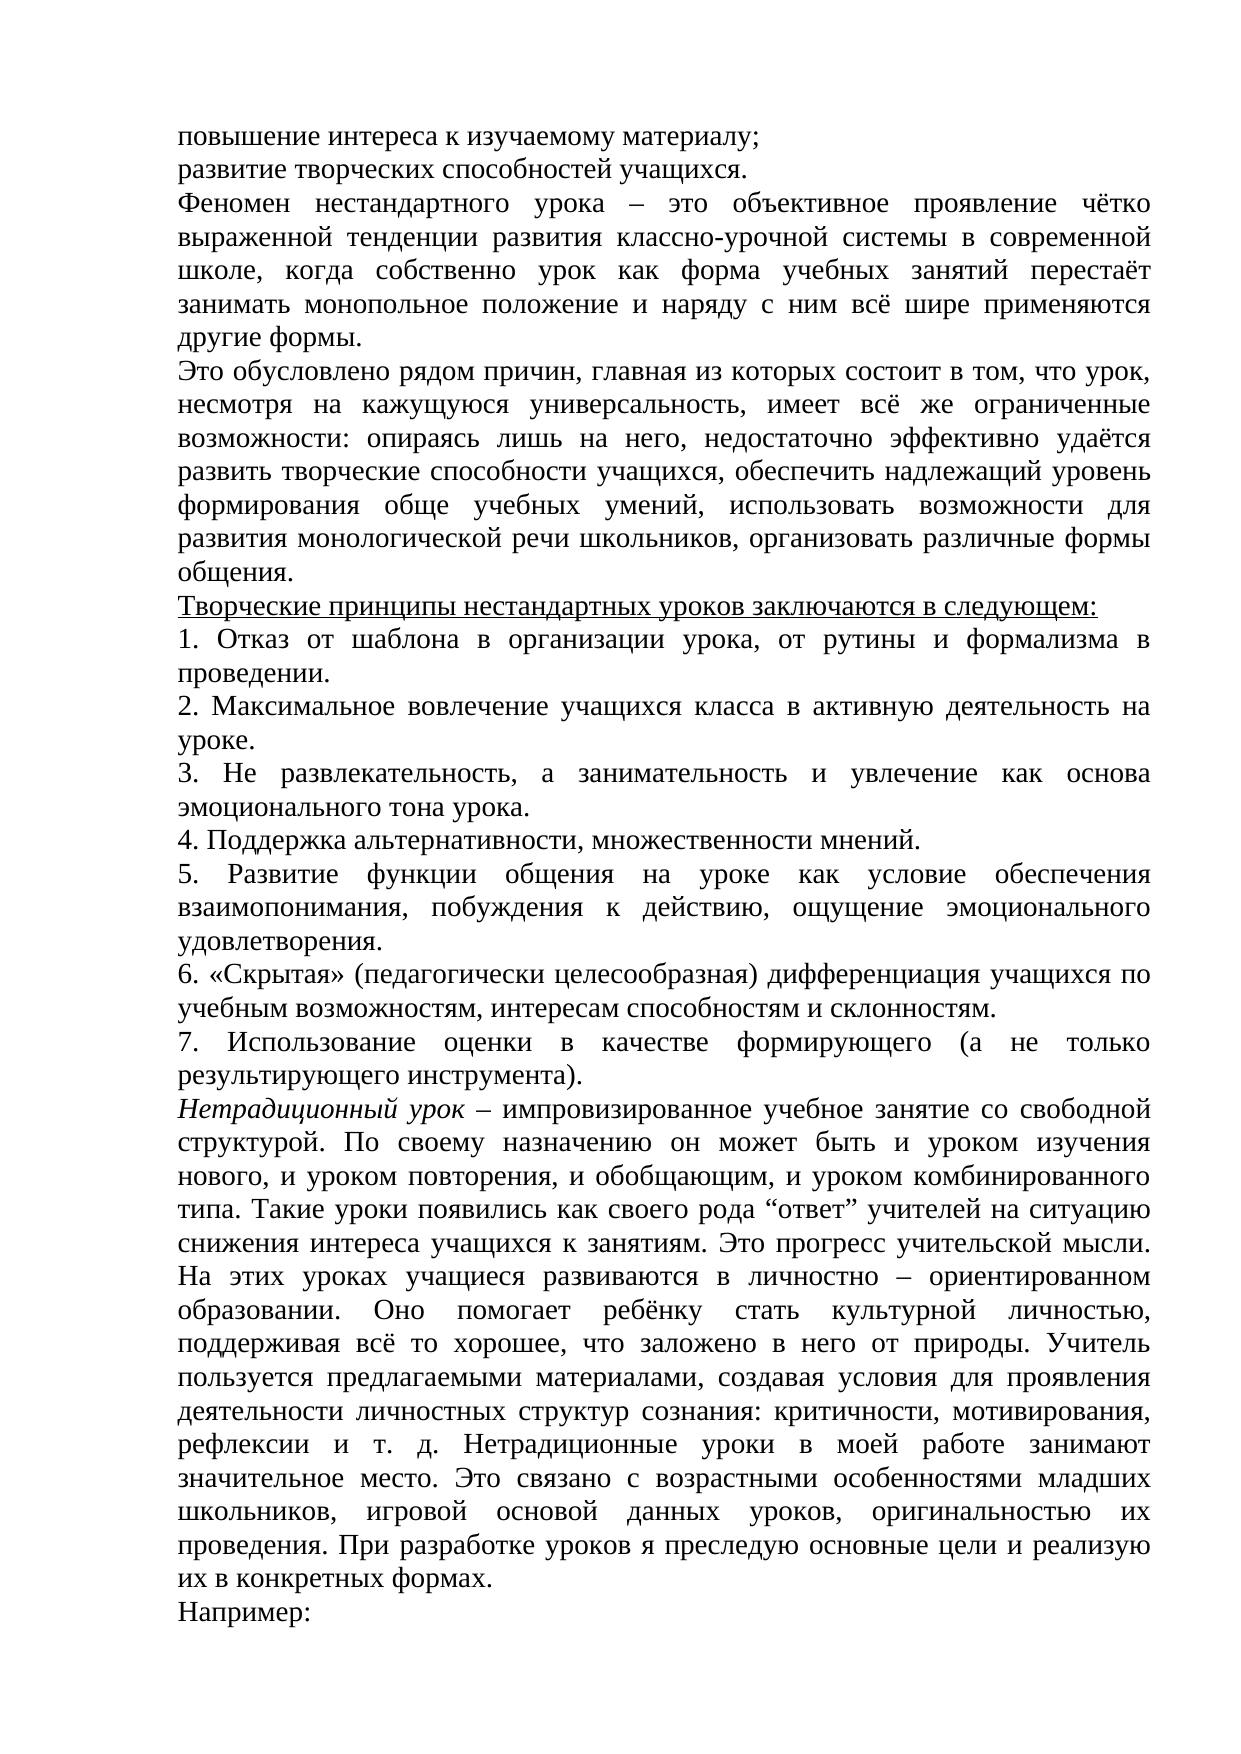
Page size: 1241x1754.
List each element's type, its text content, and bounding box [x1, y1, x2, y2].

text Феномен нестандартного урока – это объективное проявление чётко выраженной тенденции развития классно-урочной системы в современной школе, когда собственно урок как форма учебных занятий перестаёт занимать монопольное положение и наряду с ним всё шире применяются другие формы. [177, 185, 1152, 353]
text 1. Отказ от шаблона в организации урока, от рутины и формализма в проведении. [177, 621, 1152, 688]
text Например: [177, 1594, 1152, 1627]
text Нетрадиционный урок – импровизированное учебное занятие со свободной структурой. По своему назначению он может быть и уроком изучения нового, и уроком повторения, и обобщающим, и уроком комбинированного типа. Такие уроки появились как своего рода “ответ” учителей на ситуацию снижения интереса учащихся к занятиям. Это прогресс учительской мысли. На этих уроках учащиеся развиваются в личностно – ориентированном образовании. Оно помогает ребёнку стать культурной личностью, поддерживая всё то хорошее, что заложено в него от природы. Учитель пользуется предлагаемыми материалами, создавая условия для проявления деятельности личностных структур сознания: критичности, мотивирования, рефлексии и т. д. Нетрадиционные уроки в моей работе занимают значительное место. Это связано с возрастными особенностями младших школьников, игровой основой данных уроков, оригинальностью их проведения. При разработке уроков я преследую основные цели и реализую их в конкретных формах. [177, 1091, 1152, 1594]
text повышение интереса к изучаемому материалу; [177, 118, 1152, 152]
text 4. Поддержка альтернативности, множественности мнений. [177, 822, 1152, 856]
text 3. Не развлекательность, а занимательность и увлечение как основа эмоционального тона урока. [177, 755, 1152, 822]
text 7. Использование оценки в качестве формирующего (а не только результирующего инструмента). [177, 1024, 1152, 1091]
text 6. «Скрытая» (педагогически целесообразная) дифференциация учащихся по учебным возможностям, интересам способностям и склонностям. [177, 957, 1152, 1024]
text Это обусловлено рядом причин, главная из которых состоит в том, что урок, несмотря на кажущуюся универсальность, имеет всё же ограниченные возможности: опираясь лишь на него, недостаточно эффективно удаётся развить творческие способности учащихся, обеспечить надлежащий уровень формирования обще учебных умений, использовать возможности для развития монологической речи школьников, организовать различные формы общения. [177, 353, 1152, 588]
text 5. Развитие функции общения на уроке как условие обеспечения взаимопонимания, побуждения к действию, ощущение эмоционального удовлетворения. [177, 856, 1152, 957]
text 2. Максимальное вовлечение учащихся класса в активную деятельность на уроке. [177, 688, 1152, 755]
text развитие творческих способностей учащихся. [177, 152, 1152, 185]
text Творческие принципы нестандартных уроков заключаются в следующем: [177, 588, 1152, 621]
